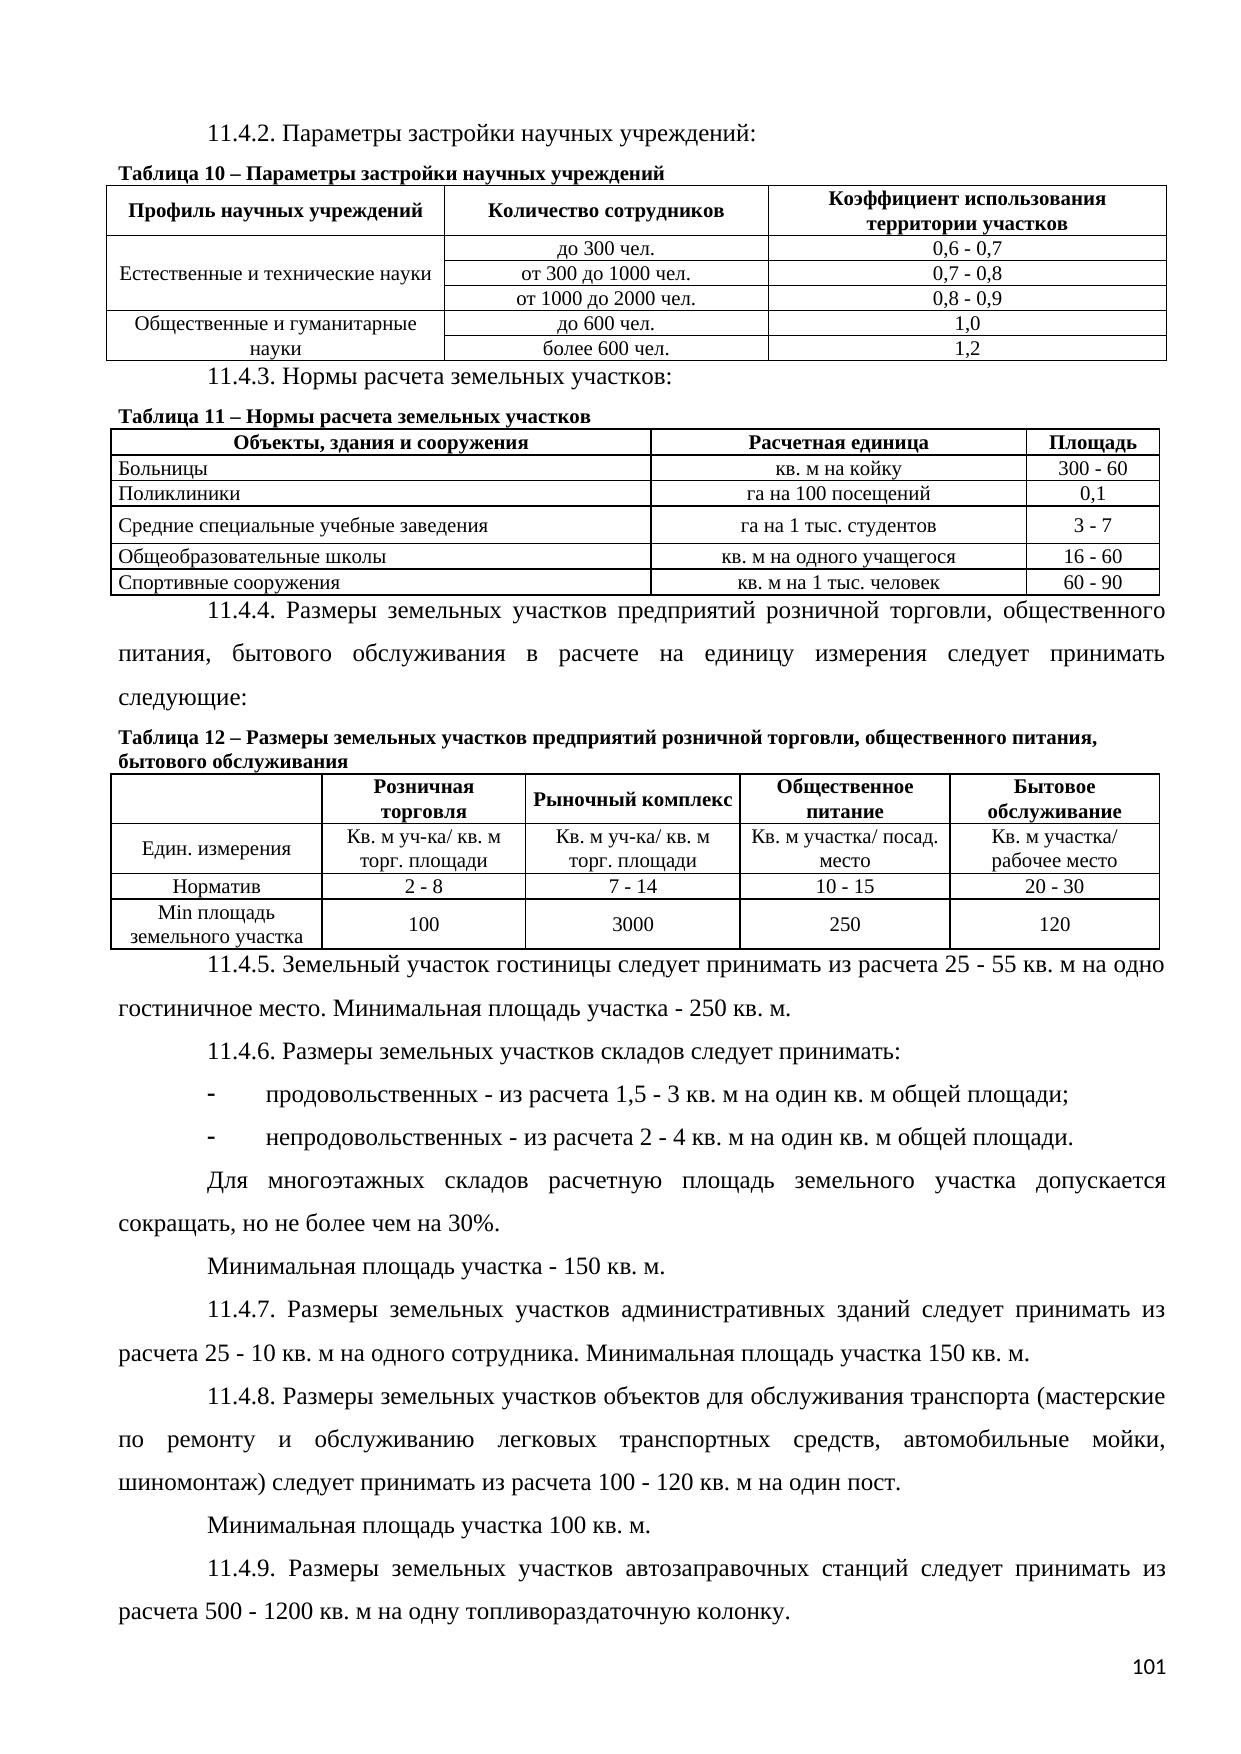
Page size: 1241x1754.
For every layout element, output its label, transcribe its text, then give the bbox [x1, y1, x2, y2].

table_cell кв. м на 1 тыс. человек [652, 570, 1026, 594]
table_cell га на 100 посещений [652, 481, 1026, 505]
table_cell Средние специальные учебные заведения [112, 507, 650, 543]
table_cell от 1000 до 2000 чел. [445, 286, 768, 310]
table_header [112, 775, 321, 823]
table_cell Поликлиники [112, 481, 650, 505]
table_cell 0,8 - 0,9 [769, 286, 1166, 310]
text 11.4.9. Размеры земельных участков автозаправочных станций следует принимать из расчета 500 - 1200 кв. м на одну топливораздаточную колонку. [118, 1553, 1167, 1625]
table_cell 0,7 - 0,8 [769, 261, 1166, 285]
table_cell Един. измерения [112, 824, 321, 873]
list непродовольственных - из расчета 2 - 4 кв. м на один кв. м общей площади. [118, 1122, 1167, 1151]
table_cell 100 [323, 900, 525, 948]
table_header Общественное питание [741, 775, 949, 823]
table_cell 0,6 - 0,7 [769, 236, 1166, 259]
table_header Коэффициент использования территории участков [769, 186, 1166, 234]
table_cell 3000 [526, 900, 739, 948]
text Минимальная площадь участка 100 кв. м. [118, 1510, 1167, 1539]
table_cell Кв. м участка/ рабочее место [951, 824, 1159, 873]
text 11.4.6. Размеры земельных участков складов следует принимать: [118, 1036, 1167, 1064]
table_header Рыночный комплекс [526, 775, 739, 823]
table_cell 0,1 [1027, 481, 1159, 505]
table_cell Общеобразовательные школы [112, 544, 650, 568]
text 11.4.8. Размеры земельных участков объектов для обслуживания транспорта (мастерские по ремонту и обслуживанию легковых транспортных средств, автомобильные мойки, шиномонтаж) следует принимать из расчета 100 - 120 кв. м на один пост. [118, 1381, 1167, 1496]
table_cell кв. м на койку [652, 456, 1026, 479]
table_header Бытовое обслуживание [951, 775, 1159, 823]
table_cell Спортивные сооружения [112, 570, 650, 594]
table_cell более 600 чел. [445, 336, 768, 360]
table_cell Естественные и технические науки [107, 236, 444, 310]
table_cell Кв. м уч-ка/ кв. м торг. площади [323, 824, 525, 873]
table_cell 16 - 60 [1027, 544, 1159, 568]
table_header Количество сотрудников [445, 186, 768, 234]
table_cell 3 - 7 [1027, 507, 1159, 543]
list продовольственных - из расчета 1,5 - 3 кв. м на один кв. м общей площади; [118, 1079, 1167, 1108]
table_cell 300 - 60 [1027, 456, 1159, 479]
table_cell 10 - 15 [741, 874, 949, 898]
table_cell Норматив [112, 874, 321, 898]
table_header Расчетная единица [652, 430, 1026, 454]
table_header Розничная торговля [323, 775, 525, 823]
table_cell кв. м на одного учащегося [652, 544, 1026, 568]
table_cell Кв. м участка/ посад. место [741, 824, 949, 873]
table_cell Кв. м уч-ка/ кв. м торг. площади [526, 824, 739, 873]
table_cell Min площадь земельного участка [112, 900, 321, 948]
text Для многоэтажных складов расчетную площадь земельного участка допускается сокращать, но не более чем на 30%. [118, 1165, 1167, 1237]
table_cell 1,0 [769, 311, 1166, 335]
text 11.4.5. Земельный участок гостиницы следует принимать из расчета 25 - 55 кв. м на одно гостиничное место. Минимальная площадь участка - 250 кв. м. [118, 949, 1167, 1021]
text 11.4.3. Нормы расчета земельных участков: [118, 361, 1167, 390]
table_cell Общественные и гуманитарные науки [107, 311, 444, 360]
table_cell Больницы [112, 456, 650, 479]
table_cell 20 - 30 [951, 874, 1159, 898]
table_cell до 300 чел. [445, 236, 768, 259]
table_cell 120 [951, 900, 1159, 948]
text 11.4.4. Размеры земельных участков предприятий розничной торговли, общественного питания, бытового обслуживания в расчете на единицу измерения следует принимать следующие: [118, 595, 1167, 710]
table_header Профиль научных учреждений [107, 186, 444, 234]
table_cell га на 1 тыс. студентов [652, 507, 1026, 543]
table_header Объекты, здания и сооружения [112, 430, 650, 454]
table_cell от 300 до 1000 чел. [445, 261, 768, 285]
table_cell 7 - 14 [526, 874, 739, 898]
table_cell 60 - 90 [1027, 570, 1159, 594]
table_cell 1,2 [769, 336, 1166, 360]
table_cell 250 [741, 900, 949, 948]
table_cell 2 - 8 [323, 874, 525, 898]
text Минимальная площадь участка - 150 кв. м. [118, 1251, 1167, 1280]
table_header Площадь [1027, 430, 1159, 454]
table_cell до 600 чел. [445, 311, 768, 335]
text 11.4.7. Размеры земельных участков административных зданий следует принимать из расчета 25 - 10 кв. м на одного сотрудника. Минимальная площадь участка 150 кв. м. [118, 1294, 1167, 1366]
text 11.4.2. Параметры застройки научных учреждений: [118, 118, 1167, 147]
